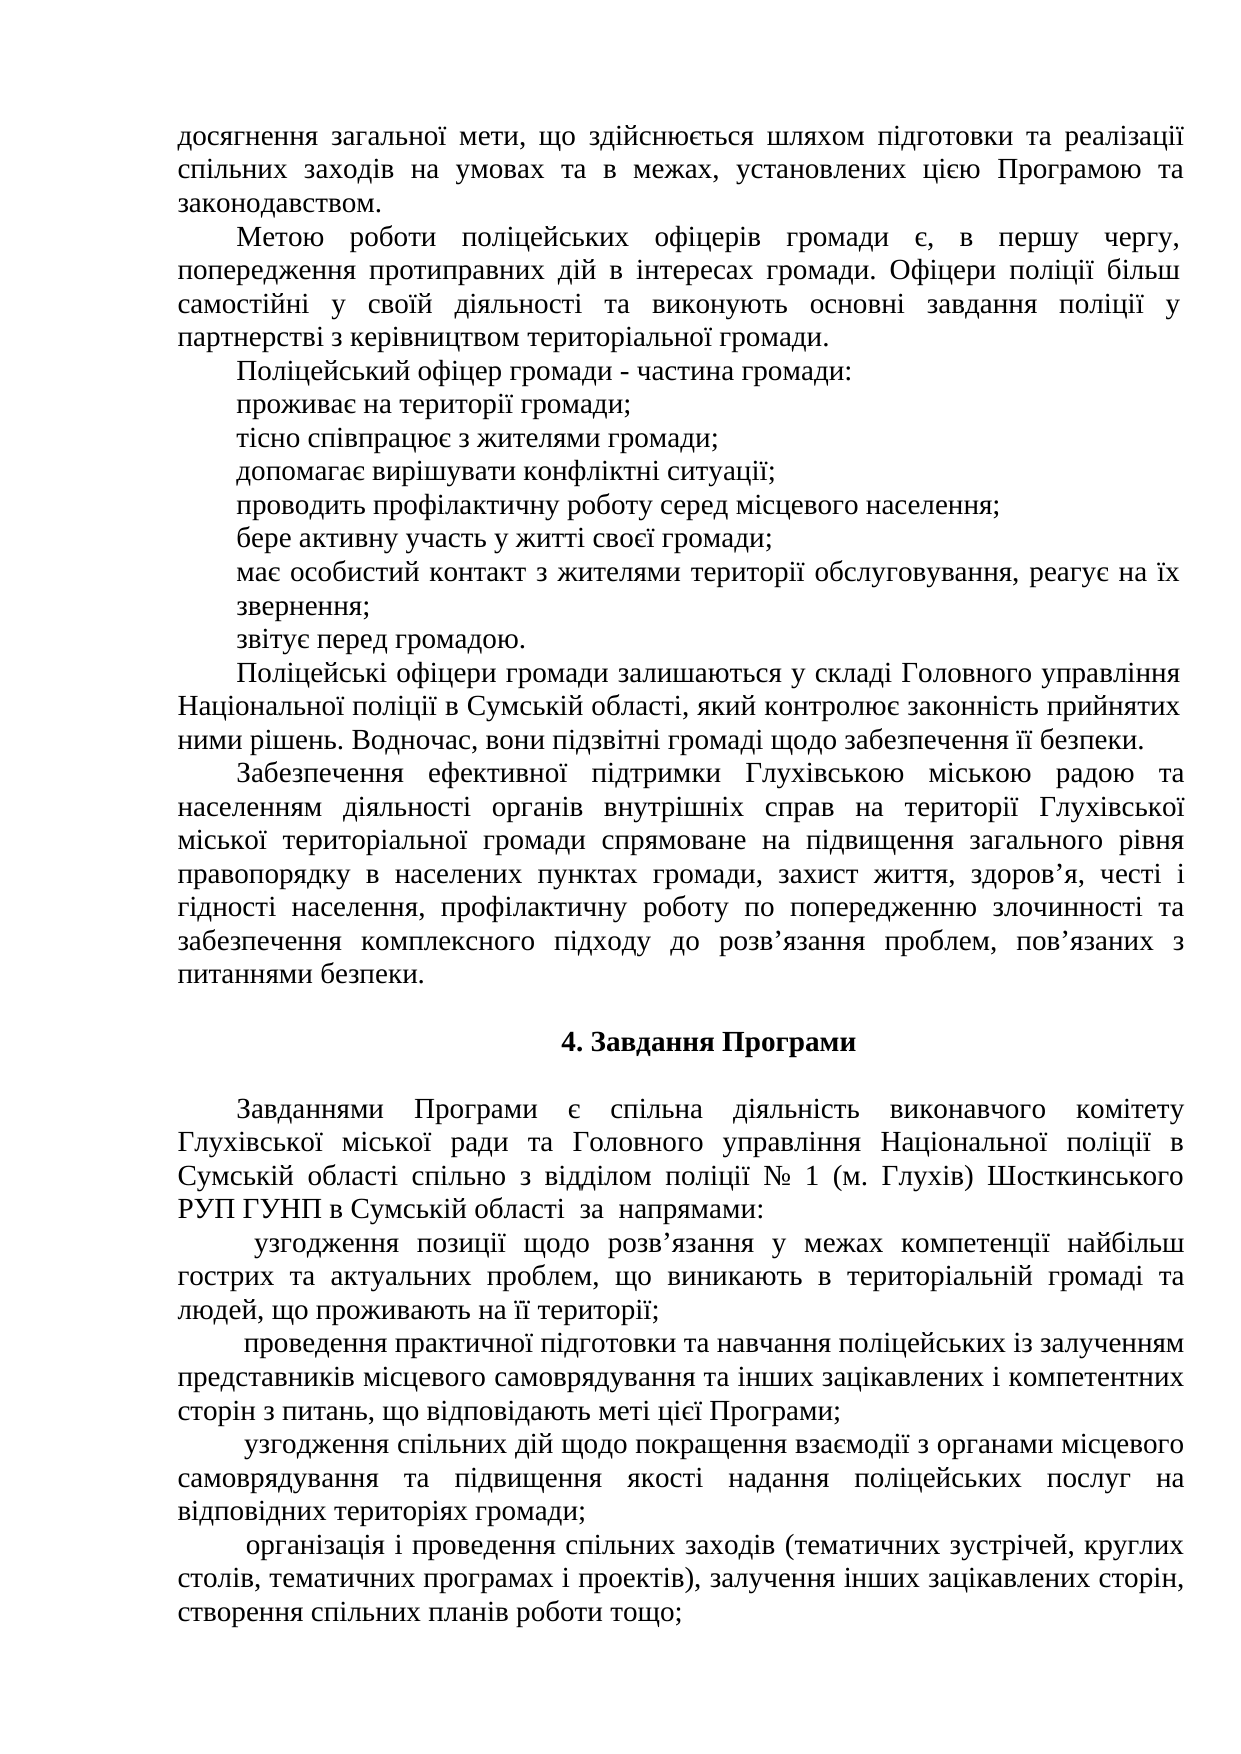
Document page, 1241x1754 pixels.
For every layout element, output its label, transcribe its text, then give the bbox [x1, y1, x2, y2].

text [177, 118, 1185, 219]
text Завданнями Програми є спільна діяльність виконавчого комітету Глухівської міської ради та Головного управління Національної поліції в Сумській області спільно з відділом поліції № 1 (м. Глухів) Шосткинського РУП ГУНП в Сумській області за напрямами: [177, 1091, 1185, 1225]
text Поліцейський офіцер громади - частина громади: [177, 353, 1181, 386]
text проводить профілактичну роботу серед місцевого населення; [177, 487, 1181, 521]
text бере активну участь у житті своєї громади; [177, 521, 1181, 554]
text проведення практичної підготовки та навчання поліцейських із залученням представників місцевого самоврядування та інших зацікавлених і компетентних сторін з питань, що відповідають меті цієї Програми; [177, 1326, 1185, 1426]
text звітує перед громадою. [177, 621, 1181, 655]
text Метою роботи поліцейських офіцерів громади є, в першу чергу, попередження протиправних дій в інтересах громади. Офіцери поліції більш самостійні у своїй діяльності та виконують основні завдання поліції у партнерстві з керівництвом територіальної громади. [177, 219, 1181, 353]
text допомагає вирішувати конфліктні ситуації; [177, 453, 1181, 487]
text узгодження позиції щодо розв’язання у межах компетенції найбільш гострих та актуальних проблем, що виникають в територіальній громаді та людей, що проживають на її території; [177, 1225, 1185, 1326]
text узгодження спільних дій щодо покращення взаємодії з органами місцевого самоврядування та підвищення якості надання поліцейських послуг на відповідних територіях громади; [177, 1426, 1185, 1527]
text тісно співпрацює з жителями громади; [177, 420, 1181, 453]
text Поліцейські офіцери громади залишаються у складі Головного управління Національної поліції в Сумській області, який контролює законність прийнятих ними рішень. Водночас, вони підзвітні громаді щодо забезпечення її безпеки. [177, 655, 1181, 755]
subtitle 4. Завдання Програми [177, 1024, 1181, 1057]
text проживає на території громади; [177, 386, 1181, 420]
text Забезпечення ефективної підтримки Глухівською міською радою та населенням діяльності органів внутрішніх справ на території Глухівської міської територіальної громади спрямоване на підвищення загального рівня правопорядку в населених пунктах громади, захист життя, здоров’я, честі і гідності населення, профілактичну роботу по попередженню злочинності та забезпечення комплексного підходу до розв’язання проблем, пов’язаних з питаннями безпеки. [177, 755, 1185, 990]
text організація і проведення спільних заходів (тематичних зустрічей, круглих столів, тематичних програмах і проектів), залучення інших зацікавлених сторін, створення спільних планів роботи тощо; [177, 1527, 1185, 1627]
text має особистий контакт з жителями території обслуговування, реагує на їх звернення; [236, 554, 1181, 621]
